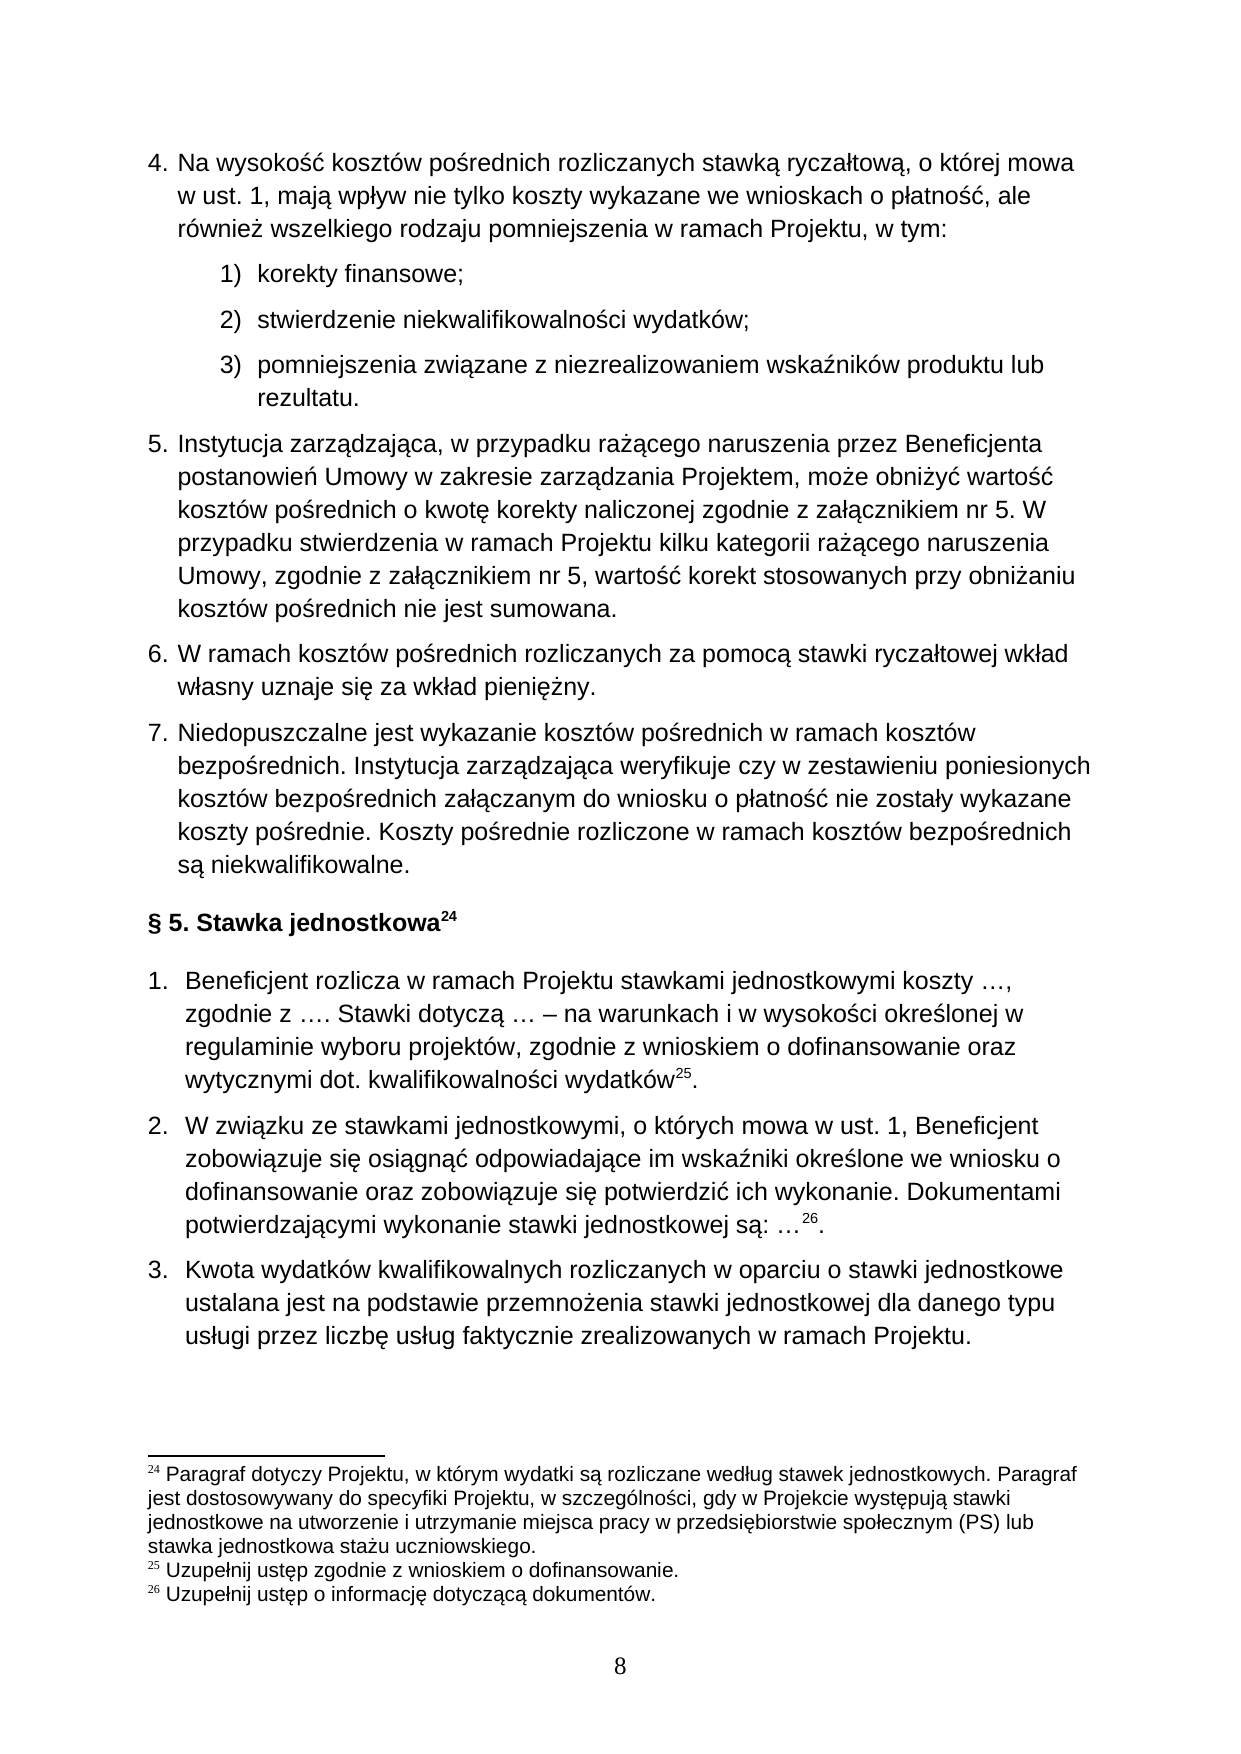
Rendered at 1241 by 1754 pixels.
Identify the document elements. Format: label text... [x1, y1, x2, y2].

list stwierdzenie niekwalifikowalności wydatków; [219, 305, 1093, 333]
subtitle § 5. Stawka jednostkowa [148, 908, 1093, 937]
list Na wysokość kosztów pośrednich rozliczanych stawką ryczałtową, o której mowa w ust. 1, mają wpływ nie tylko koszty wykazane we wnioskach o płatność, ale również wszelkiego rodzaju pomniejszenia w ramach Projektu, w tym: [148, 148, 1093, 242]
list W ramach kosztów pośrednich rozliczanych za pomocą stawki ryczałtowej wkład własny uznaje się za wkład pieniężny. [148, 639, 1093, 701]
list Beneficjent rozlicza w ramach Projektu stawkami jednostkowymi koszty …, zgodnie z …. Stawki dotyczą … – na warunkach i w wysokości określonej w regulaminie wyboru projektów, zgodnie z wnioskiem o dofinansowanie oraz wytycznymi dot. kwalifikowalności wydatków. [148, 966, 1093, 1094]
list Kwota wydatków kwalifikowalnych rozliczanych w oparciu o stawki jednostkowe ustalana jest na podstawie przemnożenia stawki jednostkowej dla danego typu usługi przez liczbę usług faktycznie zrealizowanych w ramach Projektu. [148, 1255, 1093, 1350]
list Instytucja zarządzająca, w przypadku rażącego naruszenia przez Beneficjenta postanowień Umowy w zakresie zarządzania Projektem, może obniżyć wartość kosztów pośrednich o kwotę korekty naliczonej zgodnie z załącznikiem nr 5. W przypadku stwierdzenia w ramach Projektu kilku kategorii rażącego naruszenia Umowy, zgodnie z załącznikiem nr 5, wartość korekt stosowanych przy obniżaniu kosztów pośrednich nie jest sumowana. [148, 429, 1093, 623]
list pomniejszenia związane z niezrealizowaniem wskaźników produktu lub rezultatu. [219, 350, 1093, 412]
list korekty finansowe; [219, 259, 1093, 288]
list W związku ze stawkami jednostkowymi, o których mowa w ust. 1, Beneficjent zobowiązuje się osiągnąć odpowiadające im wskaźniki określone we wniosku o dofinansowanie oraz zobowiązuje się potwierdzić ich wykonanie. Dokumentami potwierdzającymi wykonanie stawki jednostkowej są: …. [148, 1111, 1093, 1238]
list Niedopuszczalne jest wykazanie kosztów pośrednich w ramach kosztów bezpośrednich. Instytucja zarządzająca weryfikuje czy w zestawieniu poniesionych kosztów bezpośrednich załączanym do wniosku o płatność nie zostały wykazane koszty pośrednie. Koszty pośrednie rozliczone w ramach kosztów bezpośrednich są niekwalifikowalne. [148, 718, 1093, 879]
